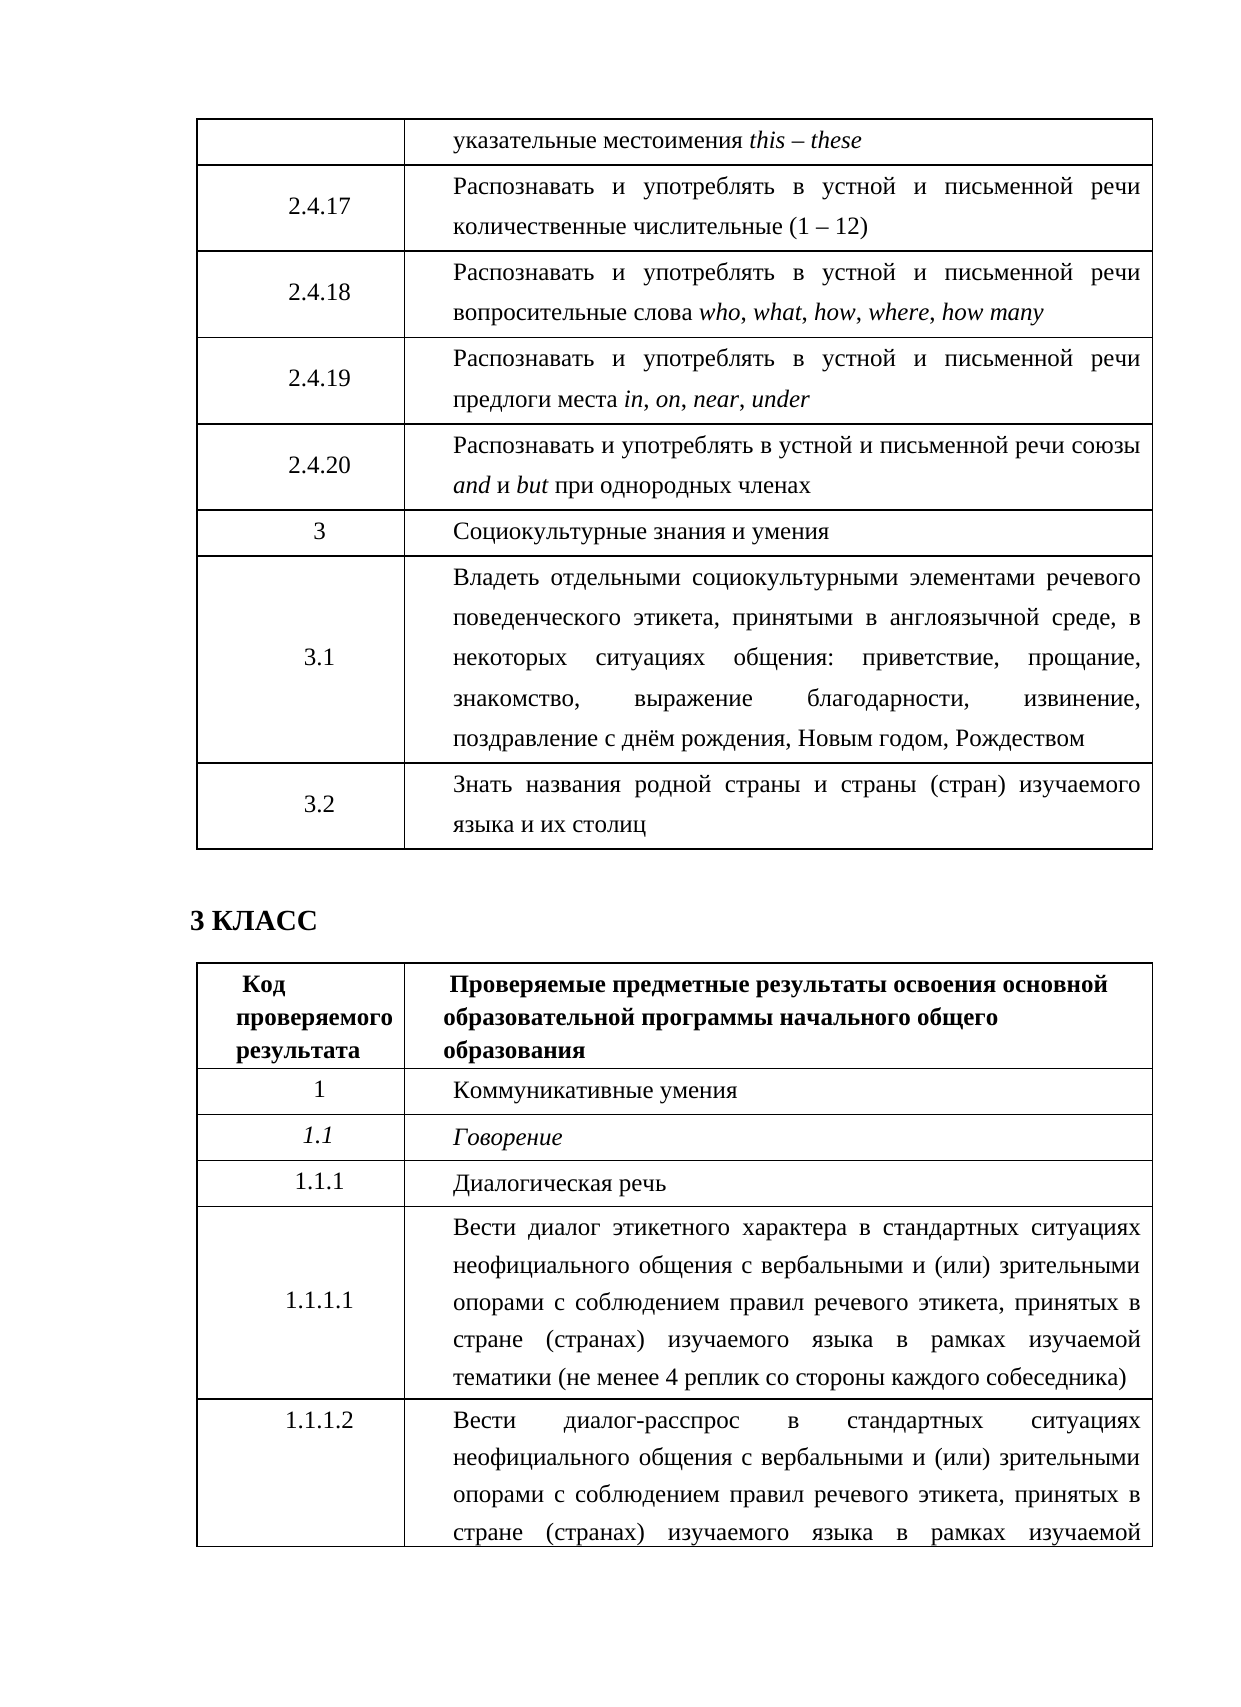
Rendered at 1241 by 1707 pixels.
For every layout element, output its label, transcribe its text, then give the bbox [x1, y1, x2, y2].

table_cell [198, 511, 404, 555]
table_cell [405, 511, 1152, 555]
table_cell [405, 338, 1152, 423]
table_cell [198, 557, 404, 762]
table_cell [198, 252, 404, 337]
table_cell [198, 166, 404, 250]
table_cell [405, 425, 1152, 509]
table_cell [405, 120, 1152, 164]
text 3 КЛАСС [190, 903, 1152, 936]
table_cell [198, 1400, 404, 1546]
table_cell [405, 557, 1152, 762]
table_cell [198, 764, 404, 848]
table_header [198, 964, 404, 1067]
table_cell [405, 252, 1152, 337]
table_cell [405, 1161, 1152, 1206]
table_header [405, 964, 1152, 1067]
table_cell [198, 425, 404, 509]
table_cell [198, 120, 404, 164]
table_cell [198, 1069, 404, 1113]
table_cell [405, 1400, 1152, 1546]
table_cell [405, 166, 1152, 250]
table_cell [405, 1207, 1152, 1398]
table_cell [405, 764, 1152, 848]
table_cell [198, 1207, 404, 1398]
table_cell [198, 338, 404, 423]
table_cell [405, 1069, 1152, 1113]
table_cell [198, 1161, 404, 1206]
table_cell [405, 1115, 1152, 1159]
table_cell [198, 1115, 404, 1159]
